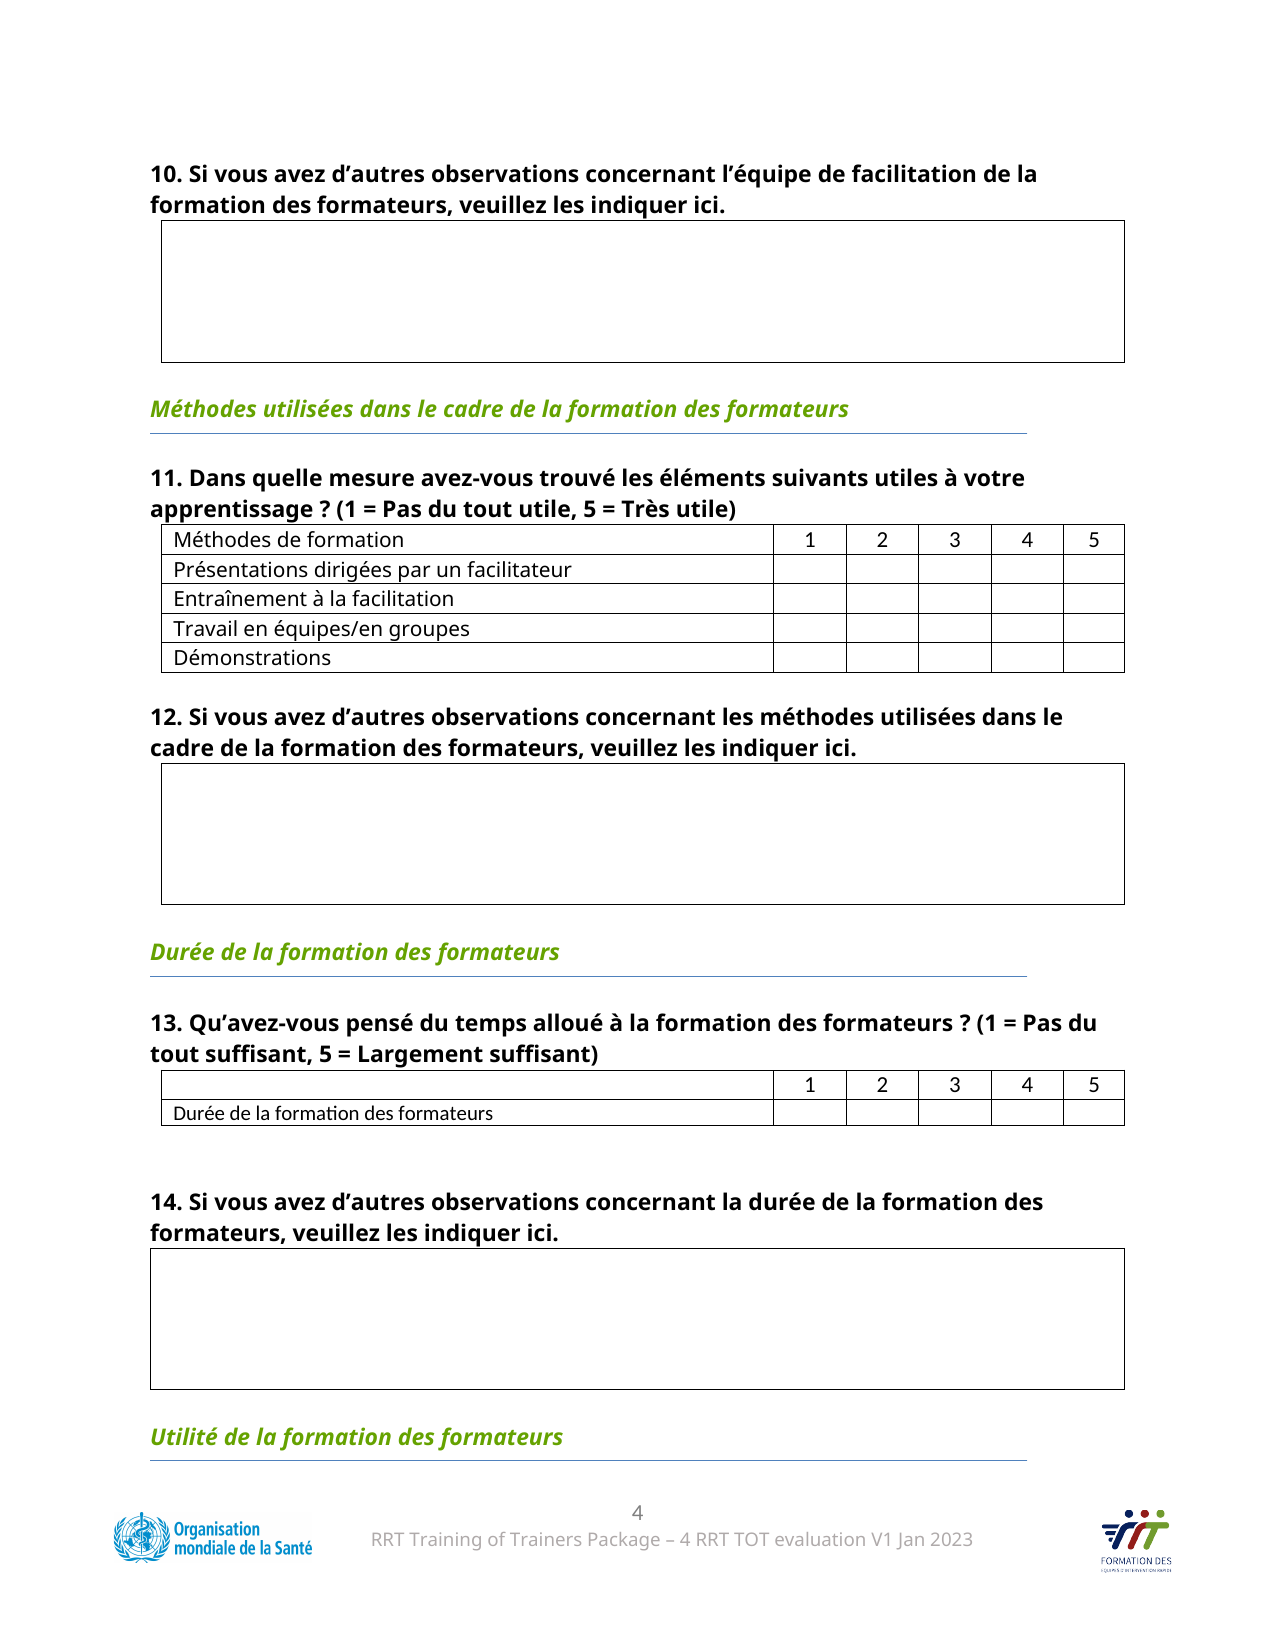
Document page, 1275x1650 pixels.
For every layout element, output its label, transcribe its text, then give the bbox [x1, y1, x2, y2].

picture [113, 1512, 312, 1563]
table_header 2 [847, 1071, 918, 1099]
table_cell Durée de la formation des formateurs [162, 1100, 773, 1125]
table_cell [847, 614, 918, 642]
table_header 4 [992, 525, 1063, 554]
table_cell [919, 643, 991, 672]
table_cell [992, 643, 1063, 672]
table_cell [774, 555, 846, 583]
table_cell [1064, 1100, 1124, 1125]
table_cell [774, 1100, 846, 1125]
table_cell Présentations dirigées par un facilitateur [162, 555, 773, 583]
table_header 3 [919, 525, 991, 554]
table_cell [992, 555, 1063, 583]
table_cell [774, 643, 846, 672]
table_cell [847, 1100, 918, 1125]
table_header 2 [847, 525, 918, 554]
text Utilité de la formation des formateurs [150, 1421, 1027, 1460]
table_cell [992, 584, 1063, 613]
table_header [162, 1071, 773, 1099]
table_cell [774, 614, 846, 642]
table_header 5 [1064, 1071, 1124, 1099]
table_header [162, 764, 1124, 904]
table_cell [1064, 614, 1124, 642]
table_header 4 [992, 1071, 1063, 1099]
table_cell [992, 1100, 1063, 1125]
table_header 5 [1064, 525, 1124, 554]
table_cell [1064, 555, 1124, 583]
text 14. Si vous avez d’autres observations concernant la durée de la formation des formateurs, veuillez les indiquer ici. [150, 1185, 1125, 1248]
text 11. Dans quelle mesure avez-vous trouvé les éléments suivants utiles à votre apprentissage ? (1 = Pas du tout utile, 5 = Très utile) [150, 462, 1125, 524]
table_cell Démonstrations [162, 643, 773, 672]
table_cell [1064, 643, 1124, 672]
table_header [151, 1249, 1124, 1389]
picture [1101, 1510, 1172, 1573]
text Méthodes utilisées dans le cadre de la formation des formateurs [150, 393, 1027, 433]
table_cell [847, 643, 918, 672]
table_cell [919, 1100, 991, 1125]
table_cell Entraînement à la facilitation [162, 584, 773, 613]
table_cell [992, 614, 1063, 642]
table_cell [919, 614, 991, 642]
table_cell [847, 584, 918, 613]
table_cell Travail en équipes/en groupes [162, 614, 773, 642]
table_header [162, 221, 1124, 362]
table_cell [774, 584, 846, 613]
text Durée de la formation des formateurs [150, 936, 1027, 976]
table_header 1 [774, 525, 846, 554]
table_header 3 [919, 1071, 991, 1099]
table_cell [847, 555, 918, 583]
text 10. Si vous avez d’autres observations concernant l’équipe de facilitation de la formation des formateurs, veuillez les indiquer ici. [150, 158, 1125, 220]
table_cell [919, 555, 991, 583]
table_header Méthodes de formation [162, 525, 773, 554]
table_header 1 [774, 1071, 846, 1099]
table_cell [1064, 584, 1124, 613]
text 12. Si vous avez d’autres observations concernant les méthodes utilisées dans le cadre de la formation des formateurs, veuillez les indiquer ici. [150, 701, 1125, 763]
table_cell [919, 584, 991, 613]
text 13. Qu’avez-vous pensé du temps alloué à la formation des formateurs ? (1 = Pas du tout suffisant, 5 = Largement suffisant) [150, 1007, 1125, 1069]
